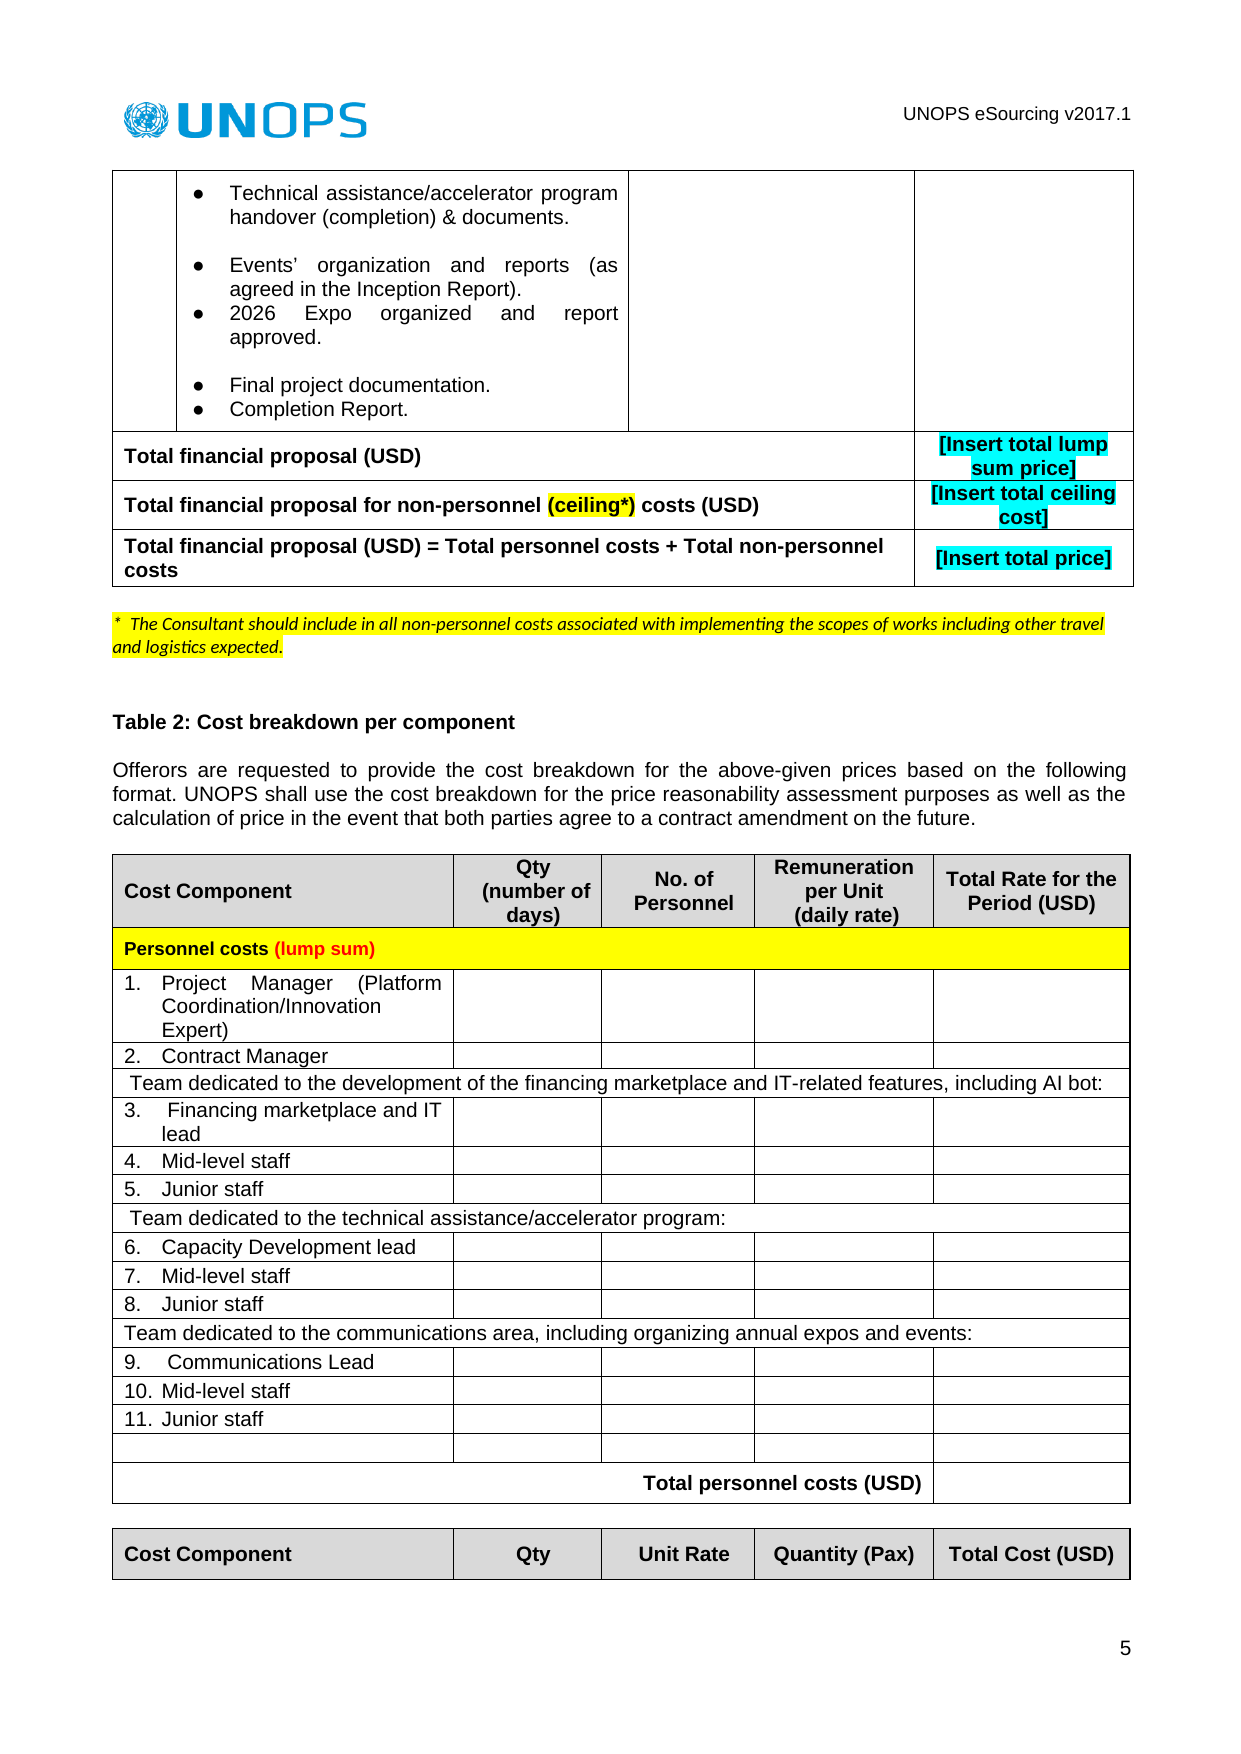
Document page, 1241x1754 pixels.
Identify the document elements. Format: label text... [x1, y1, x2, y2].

table_cell [755, 1147, 933, 1174]
picture [124, 125, 133, 138]
table_cell [Insert total ceiling cost] [1048, 481, 1133, 529]
table_cell [454, 1043, 601, 1068]
table_cell [934, 1290, 1129, 1318]
table_cell [602, 1377, 754, 1404]
table_cell Junior staff [113, 1405, 453, 1433]
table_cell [177, 171, 628, 431]
table_header Cost Component [113, 855, 453, 927]
table_cell [934, 1098, 1129, 1146]
table_cell Communications Lead [113, 1348, 453, 1376]
picture [346, 102, 367, 121]
table_cell Total personnel costs (USD) [113, 1463, 933, 1502]
table_cell Team dedicated to the technical assistance/accelerator program: [113, 1204, 1129, 1232]
table_cell [602, 1233, 754, 1261]
table_cell Financing marketplace and IT lead [113, 1098, 453, 1146]
table_cell [934, 1405, 1129, 1433]
table_cell [454, 1262, 601, 1289]
table_cell Mid-level staff [113, 1377, 453, 1404]
table_cell [602, 1175, 754, 1203]
table_header Unit Rate [602, 1529, 754, 1579]
table_cell Junior staff [113, 1175, 453, 1203]
table_cell Total financial proposal (USD) [113, 432, 914, 480]
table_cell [629, 171, 914, 431]
table_cell [755, 1233, 933, 1261]
picture [153, 112, 163, 128]
table_cell [934, 970, 1129, 1042]
table_cell [934, 1233, 1129, 1261]
table_header Quantity (Pax) [755, 1529, 933, 1579]
table_cell [602, 1290, 754, 1318]
text Table 2: Cost breakdown per component [112, 712, 1128, 734]
table_cell [755, 1175, 933, 1203]
table_cell [113, 1434, 453, 1462]
table_cell [934, 1043, 1129, 1068]
table_cell [Insert total lump sum price] [915, 432, 971, 480]
table_cell [454, 1233, 601, 1261]
table_cell [755, 1262, 933, 1289]
table_cell Project Manager (Platform Coordination/Innovation Expert) [113, 970, 453, 1042]
table_cell Mid-level staff [113, 1262, 453, 1289]
picture [288, 102, 360, 138]
table_header No. of Personnel [602, 855, 754, 927]
table_header Remuneration per Unit (daily rate) [755, 855, 933, 927]
text * The Consultant should include in all non-personnel costs associated with implementing the scopes of works including other travel and logistics expected. [283, 612, 1128, 658]
table_cell [602, 1262, 754, 1289]
table_cell [755, 1043, 933, 1068]
table_cell [454, 1147, 601, 1174]
table_cell [915, 171, 1133, 431]
table_cell 10 [113, 171, 176, 431]
table_cell [454, 1434, 601, 1462]
table_cell [454, 1377, 601, 1404]
table_header Total Cost (USD) [934, 1529, 1129, 1579]
table_cell [934, 1175, 1129, 1203]
table_cell Team dedicated to the development of the financing marketplace and IT-related features, including AI bot: [113, 1069, 1129, 1097]
table_header Qty [454, 1529, 601, 1579]
table_header Total Rate for the Period (USD) [934, 855, 1129, 927]
table_cell Capacity Development lead [113, 1233, 453, 1261]
table_cell [755, 1348, 933, 1376]
table_cell [934, 1348, 1129, 1376]
table_cell [Insert total ceiling cost] [915, 481, 999, 529]
table_cell Total financial proposal (USD) = Total personnel costs + Total non-personnel costs [113, 530, 914, 586]
table_cell [602, 1147, 754, 1174]
table_cell [934, 1377, 1129, 1404]
table_cell Total financial proposal for non-personnel (ceiling*) costs (USD) [113, 481, 914, 529]
text Offerors are requested to provide the cost breakdown for the above-given prices based on the following format. UNOPS shall use the cost breakdown for the price reasonability assessment purposes as well as the calculation of price in the event that both parties agree to a contract amendment on the future. [112, 758, 1128, 830]
table_cell [755, 1290, 933, 1318]
table_cell [602, 1098, 754, 1146]
table_cell [755, 1405, 933, 1433]
picture [139, 124, 145, 135]
table_cell Personnel costs (lump sum) [113, 928, 1129, 969]
table_cell [755, 1434, 933, 1462]
table_cell [934, 1434, 1129, 1462]
picture [124, 102, 145, 122]
table_cell [934, 1262, 1129, 1289]
table_cell [602, 1405, 754, 1433]
picture [270, 107, 289, 134]
table_cell [Insert total lump sum price] [1076, 432, 1133, 480]
table_cell [755, 1377, 933, 1404]
table_cell [454, 1290, 601, 1318]
table_cell [454, 1098, 601, 1146]
table_cell [454, 970, 601, 1042]
table_header Cost Component [113, 1529, 453, 1579]
table_cell [755, 1098, 933, 1146]
picture [229, 118, 242, 138]
table_cell [755, 970, 933, 1042]
table_cell [602, 1043, 754, 1068]
table_cell [602, 970, 754, 1042]
table_cell [934, 1147, 1129, 1174]
table_cell [454, 1175, 601, 1203]
table_cell [602, 1434, 754, 1462]
picture [310, 108, 327, 121]
table_cell [454, 1405, 601, 1433]
table_cell Team dedicated to the communications area, including organizing annual expos and events: [113, 1319, 1129, 1347]
picture [148, 102, 271, 138]
table_cell [Insert total price] [915, 530, 1133, 586]
table_cell [454, 1348, 601, 1376]
table_cell [602, 1348, 754, 1376]
table_header Qty (number of days) [454, 855, 601, 927]
table_cell Contract Manager [113, 1043, 453, 1068]
table_cell Mid-level staff [113, 1147, 453, 1174]
table_cell Junior staff [113, 1290, 453, 1318]
table_cell [934, 1463, 1129, 1502]
